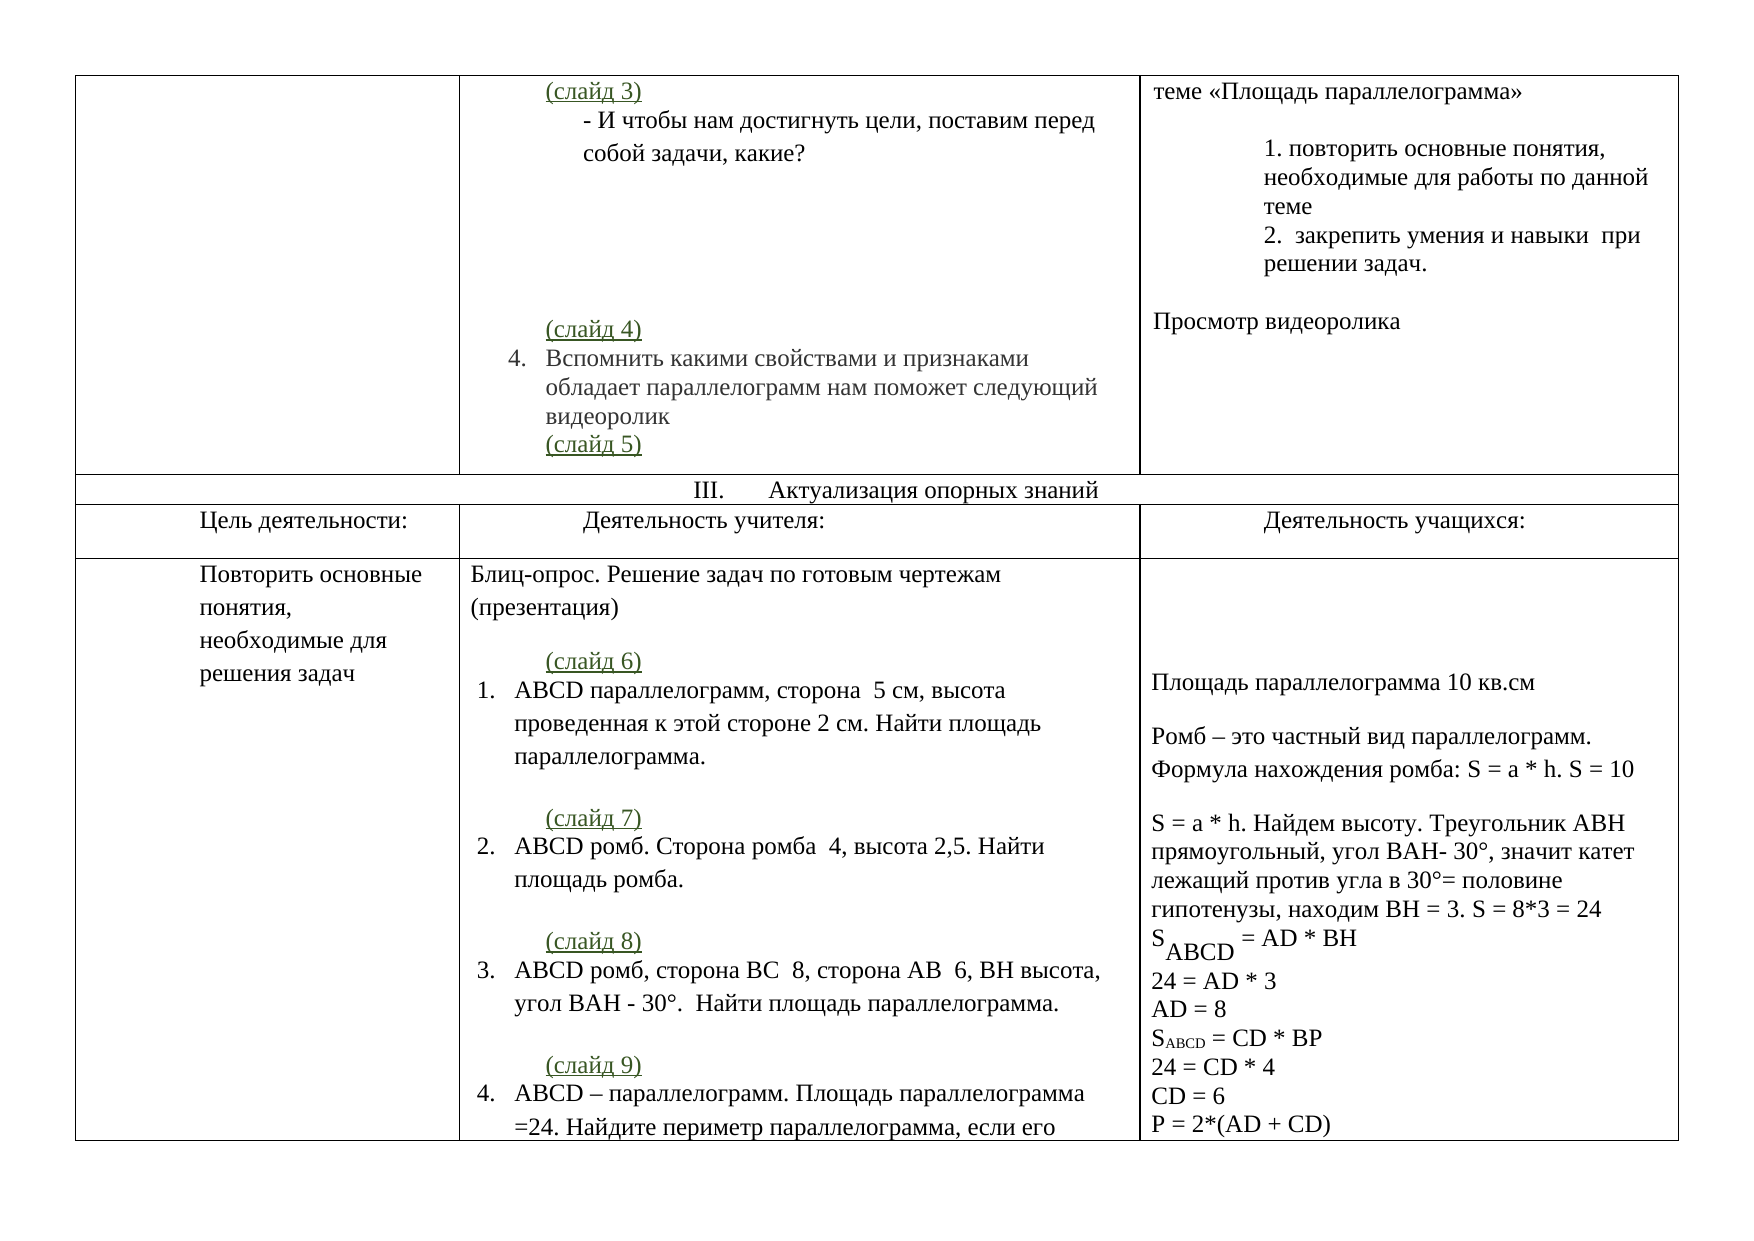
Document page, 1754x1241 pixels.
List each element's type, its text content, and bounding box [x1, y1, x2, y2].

table_cell Деятельность учащихся: [1141, 505, 1678, 558]
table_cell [1141, 76, 1678, 474]
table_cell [1141, 559, 1678, 1140]
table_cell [460, 76, 1139, 474]
table_cell Актуализация опорных знаний [76, 475, 1678, 504]
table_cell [76, 559, 459, 1140]
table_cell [76, 76, 459, 474]
table_cell Деятельность учителя: [460, 505, 1139, 558]
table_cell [460, 559, 1139, 1140]
table_cell Цель деятельности: [76, 505, 459, 558]
